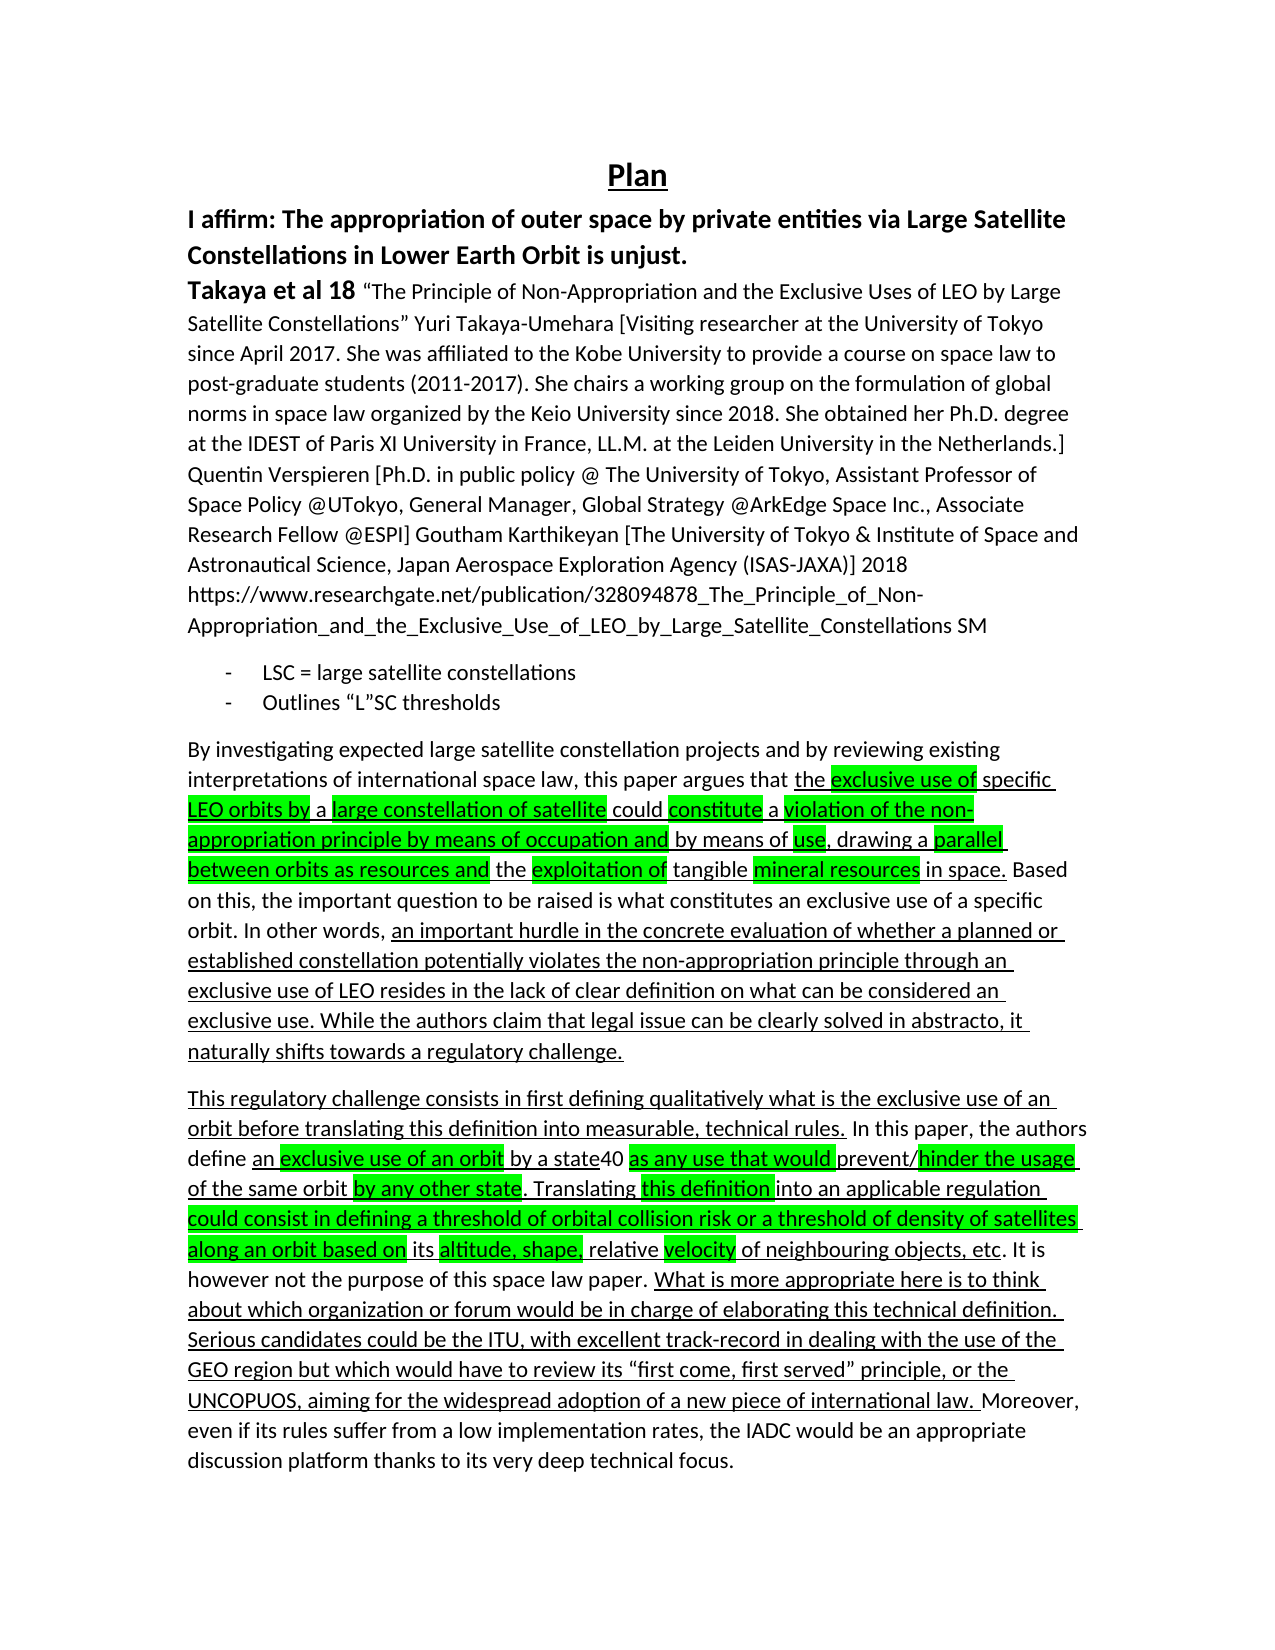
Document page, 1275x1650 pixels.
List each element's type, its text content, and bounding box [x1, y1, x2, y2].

text By investigating expected large satellite constellation projects and by reviewing existing interpretations of international space law, this paper argues that the exclusive use of specific LEO orbits by a large constellation of satellite could constitute a violation of the non-appropriation principle by means of occupation and by means of use, drawing a parallel between orbits as resources and the exploitation of tangible mineral resources in space. Based on this, the important question to be raised is what constitutes an exclusive use of a specific orbit. In other words, an important hurdle in the concrete evaluation of whether a planned or established constellation potentially violates the non-appropriation principle through an exclusive use of LEO resides in the lack of clear definition on what can be considered an exclusive use. While the authors claim that legal issue can be clearly solved in abstracto, it naturally shifts towards a regulatory challenge. [187, 735, 1087, 1065]
subtitle Plan [187, 154, 1087, 195]
subtitle I affirm: The appropriation of outer space by private entities via Large Satellite Constellations in Lower Earth Orbit is unjust. [187, 202, 1087, 271]
list LSC = large satellite constellations [225, 658, 1087, 686]
list Outlines “L”SC thresholds [225, 688, 1087, 716]
text This regulatory challenge consists in first defining qualitatively what is the exclusive use of an orbit before translating this definition into measurable, technical rules. In this paper, the authors define an exclusive use of an orbit by a state40 as any use that would prevent/hinder the usage of the same orbit by any other state. Translating this definition into an applicable regulation could consist in defining a threshold of orbital collision risk or a threshold of density of satellites along an orbit based on its altitude, shape, relative velocity of neighbouring objects, etc. It is however not the purpose of this space law paper. What is more appropriate here is to think about which organization or forum would be in charge of elaborating this technical definition. Serious candidates could be the ITU, with excellent track-record in dealing with the use of the GEO region but which would have to review its “first come, first served” principle, or the UNCOPUOS, aiming for the widespread adoption of a new piece of international law. Moreover, even if its rules suffer from a low implementation rates, the IADC would be an appropriate discussion platform thanks to its very deep technical focus. [187, 1084, 1087, 1474]
text Takaya et al 18 “The Principle of Non-Appropriation and the Exclusive Uses of LEO by Large Satellite Constellations” Yuri Takaya-Umehara [Visiting researcher at the University of Tokyo since April 2017. She was affiliated to the Kobe University to provide a course on space law to post-graduate students (2011-2017). She chairs a working group on the formulation of global norms in space law organized by the Keio University since 2018. She obtained her Ph.D. degree at the IDEST of Paris XI University in France, LL.M. at the Leiden University in the Netherlands.] Quentin Verspieren [Ph.D. in public policy @ The University of Tokyo, Assistant Professor of Space Policy @UTokyo, General Manager, Global Strategy @ArkEdge Space Inc., Associate Research Fellow @ESPI] Goutham Karthikeyan [The University of Tokyo & Institute of Space and Astronautical Science, Japan Aerospace Exploration Agency (ISAS-JAXA)] 2018 https://www.researchgate.net/publication/328094878_The_Principle_of_Non-Appropriation_and_the_Exclusive_Use_of_LEO_by_Large_Satellite_Constellations SM [187, 273, 1087, 639]
